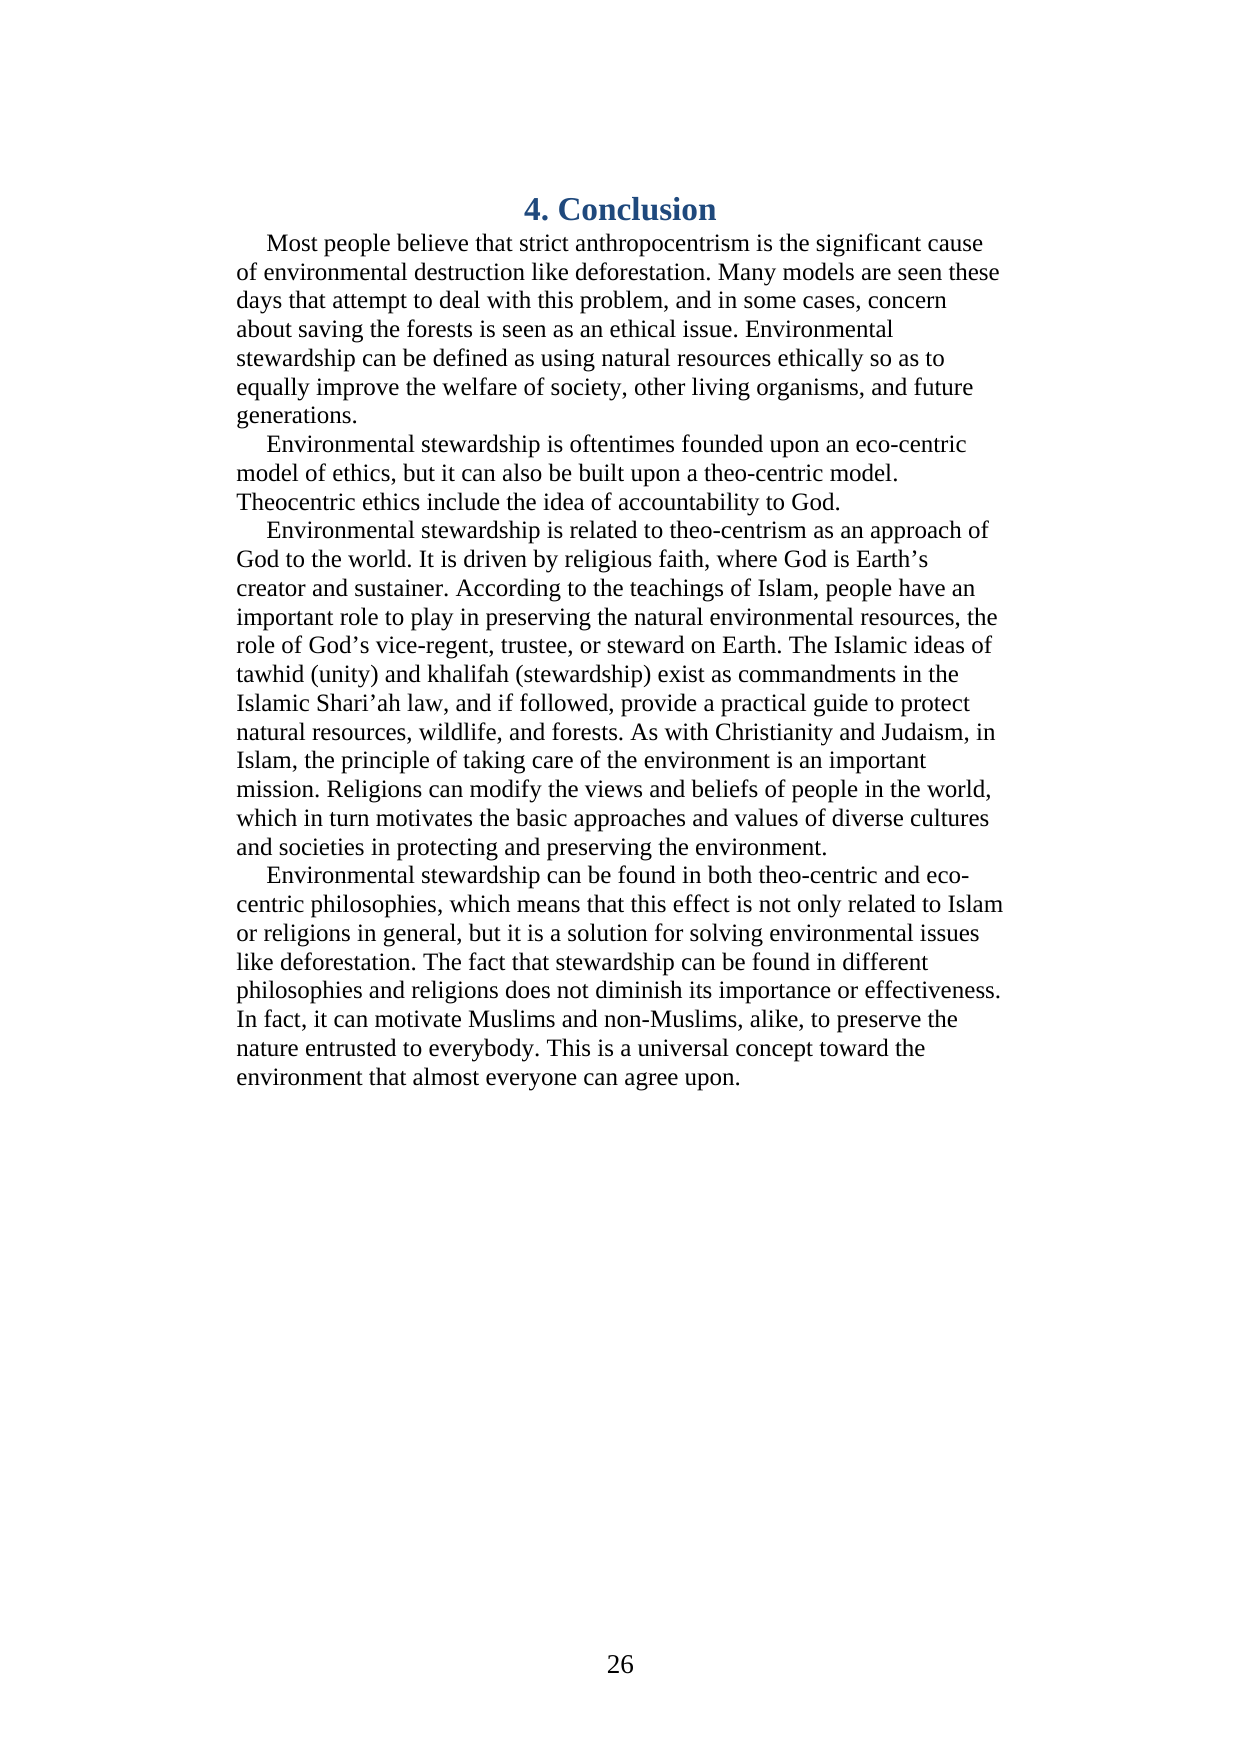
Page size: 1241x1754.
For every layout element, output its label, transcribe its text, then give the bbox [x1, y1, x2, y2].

text Environmental stewardship is oftentimes founded upon an eco-centric model of ethics, but it can also be built upon a theo-centric model. Theocentric ethics include the idea of accountability to God. [236, 429, 1004, 516]
text Environmental stewardship can be found in both theo-centric and eco-centric philosophies, which means that this effect is not only related to Islam or religions in general, but it is a solution for solving environmental issues like deforestation. The fact that stewardship can be found in different philosophies and religions does not diminish its importance or effectiveness. In fact, it can motivate Muslims and non-Muslims, alike, to preserve the nature entrusted to everybody. This is a universal concept toward the environment that almost everyone can agree upon. [236, 861, 1004, 1091]
subtitle 4. Conclusion [236, 190, 1004, 228]
text Most people believe that strict anthropocentrism is the significant cause of environmental destruction like deforestation. Many models are seen these days that attempt to deal with this problem, and in some cases, concern about saving the forests is seen as an ethical issue. Environmental stewardship can be defined as using natural resources ethically so as to equally improve the welfare of society, other living organisms, and future generations. [236, 228, 1004, 429]
text Environmental stewardship is related to theo-centrism as an approach of God to the world. It is driven by religious faith, where God is Earth’s creator and sustainer. According to the teachings of Islam, people have an important role to play in preserving the natural environmental resources, the role of God’s vice-regent, trustee, or steward on Earth. The Islamic ideas of tawhid (unity) and khalifah (stewardship) exist as commandments in the Islamic Shari’ah law, and if followed, provide a practical guide to protect natural resources, wildlife, and forests. As with Christianity and Judaism, in Islam, the principle of taking care of the environment is an important mission. Religions can modify the views and beliefs of people in the world, which in turn motivates the basic approaches and values of diverse cultures and societies in protecting and preserving the environment. [236, 516, 1004, 861]
